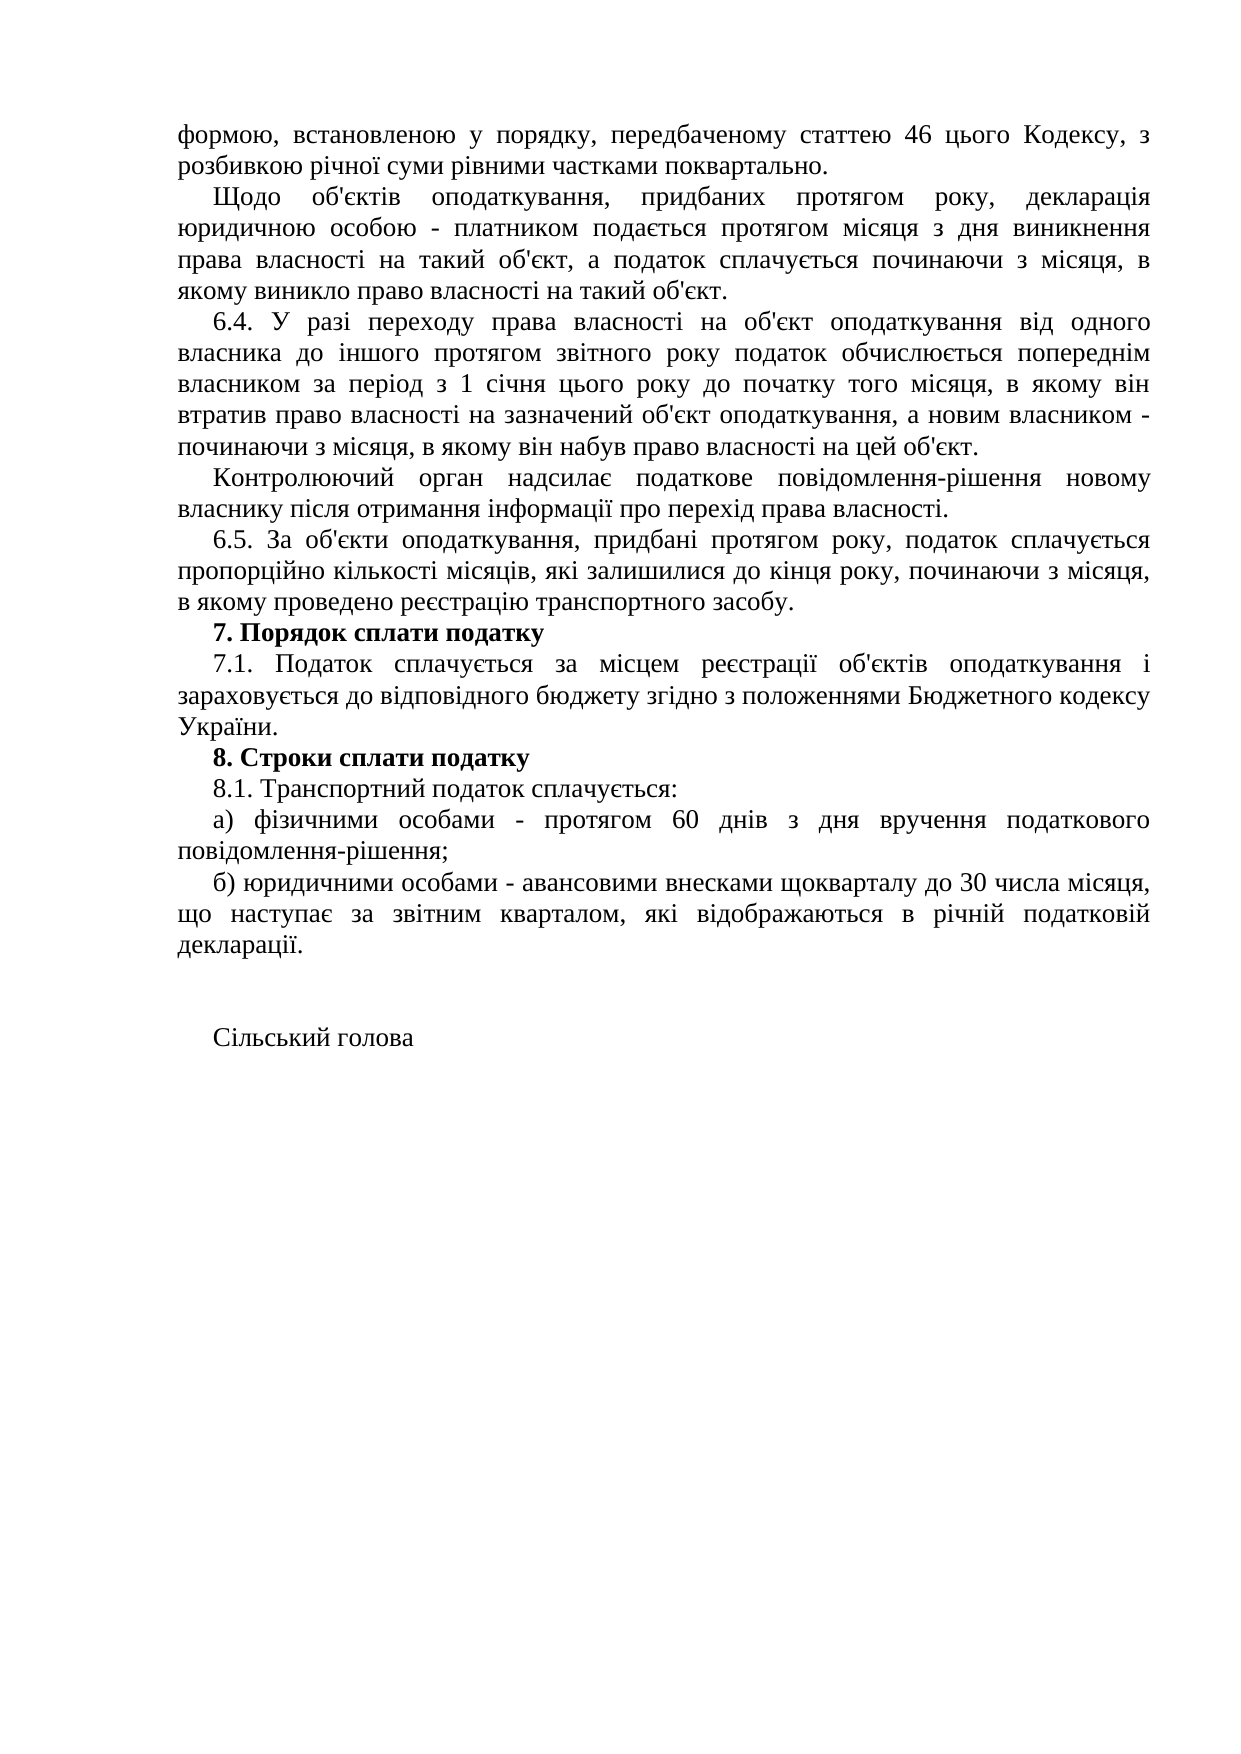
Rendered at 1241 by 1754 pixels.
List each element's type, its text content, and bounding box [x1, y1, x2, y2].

text 7. Порядок сплати податку [177, 616, 1152, 648]
text б) юридичними особами - авансовими внесками щокварталу до 30 числа місяця, що наступає за звітним кварталом, які відображаються в річній податковій декларації. [177, 866, 1152, 959]
text 8.1. Транспортний податок сплачується: [177, 772, 1152, 803]
text 7.1. Податок сплачується за місцем реєстрації об'єктів оподаткування і зараховується до відповідного бюджету згідно з положеннями Бюджетного кодексу України. [177, 648, 1152, 741]
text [177, 118, 1152, 180]
text 6.4. У разі переходу права власності на об'єкт оподаткування від одного власника до іншого протягом звітного року податок обчислюється попереднім власником за період з 1 січня цього року до початку того місяця, в якому він втратив право власності на зазначений об'єкт оподаткування, а новим власником - починаючи з місяця, в якому він набув право власності на цей об'єкт. [177, 305, 1152, 461]
text Сільський голова [177, 1021, 1152, 1052]
text Щодо об'єктів оподаткування, придбаних протягом року, декларація юридичною особою - платником подається протягом місяця з дня виникнення права власності на такий об'єкт, а податок сплачується починаючи з місяця, в якому виникло право власності на такий об'єкт. [177, 180, 1152, 305]
text а) фізичними особами - протягом 60 днів з дня вручення податкового повідомлення-рішення; [177, 803, 1152, 866]
text 6.5. За об'єкти оподаткування, придбані протягом року, податок сплачується пропорційно кількості місяців, які залишилися до кінця року, починаючи з місяця, в якому проведено реєстрацію транспортного засобу. [177, 523, 1152, 616]
text 8. Строки сплати податку [177, 741, 1152, 772]
text Контролюючий орган надсилає податкове повідомлення-рішення новому власнику після отримання інформації про перехід права власності. [177, 461, 1152, 523]
